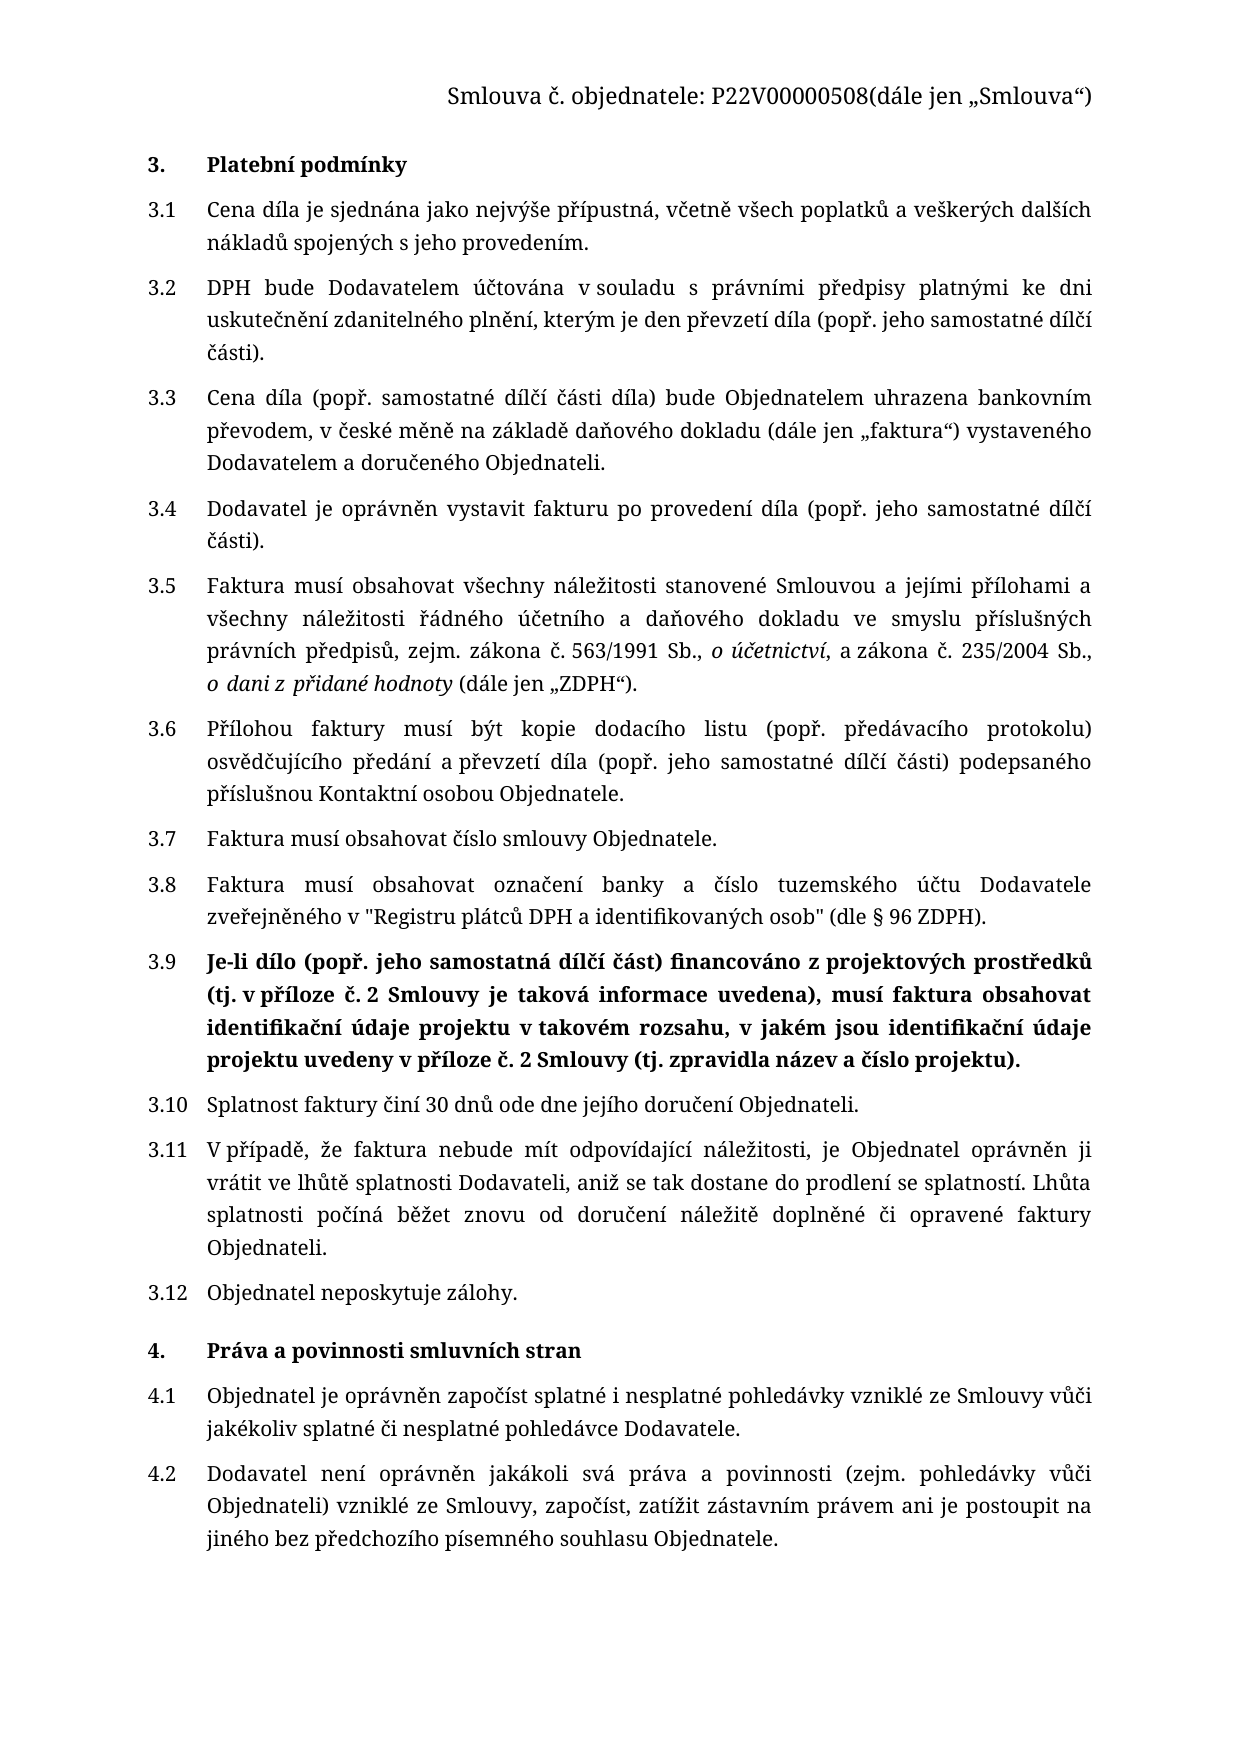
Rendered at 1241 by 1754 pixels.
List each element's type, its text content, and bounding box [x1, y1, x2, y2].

list Platební podmínky [148, 150, 1093, 179]
list Dodavatel je oprávněn vystavit fakturu po provedení díla (popř. jeho samostatné dílčí části). [148, 494, 1093, 555]
list Objednatel neposkytuje zálohy. [148, 1278, 1093, 1307]
list Přílohou faktury musí být kopie dodacího listu (popř. předávacího protokolu) osvědčujícího předání a převzetí díla (popř. jeho samostatné dílčí části) podepsaného příslušnou Kontaktní osobou Objednatele. [148, 714, 1093, 808]
list Práva a povinnosti smluvních stran [148, 1336, 1093, 1364]
list DPH bude Dodavatelem účtována v souladu s právními předpisy platnými ke dni uskutečnění zdanitelného plnění, kterým je den převzetí díla (popř. jeho samostatné dílčí části). [148, 273, 1093, 367]
list Cena díla je sjednána jako nejvýše přípustná, včetně všech poplatků a veškerých dalších nákladů spojených s jeho provedením. [148, 195, 1093, 256]
list Splatnost faktury činí 30 dnů ode dne jejího doručení Objednateli. [148, 1090, 1093, 1119]
list Objednatel je oprávněn započíst splatné i nesplatné pohledávky vzniklé ze Smlouvy vůči jakékoliv splatné či nesplatné pohledávce Dodavatele. [148, 1381, 1093, 1442]
list V případě, že faktura nebude mít odpovídající náležitosti, je Objednatel oprávněn ji vrátit ve lhůtě splatnosti Dodavateli, aniž se tak dostane do prodlení se splatností. Lhůta splatnosti počíná běžet znovu od doručení náležitě doplněné či opravené faktury Objednateli. [148, 1135, 1093, 1262]
list Dodavatel není oprávněn jakákoli svá práva a povinnosti (zejm. pohledávky vůči Objednateli) vzniklé ze Smlouvy, započíst, zatížit zástavním právem ani je postoupit na jiného bez předchozího písemného souhlasu Objednatele. [148, 1459, 1093, 1552]
list Je-li dílo (popř. jeho samostatná dílčí část) financováno z projektových prostředků (tj. v příloze č. 2 Smlouvy je taková informace uvedena), musí faktura obsahovat identifikační údaje projektu v takovém rozsahu, v jakém jsou identifikační údaje projektu uvedeny v příloze č. 2 Smlouvy (tj. zpravidla název a číslo projektu). [148, 947, 1093, 1074]
list Faktura musí obsahovat označení banky a číslo tuzemského účtu Dodavatele zveřejněného v "Registru plátců DPH a identifikovaných osob" (dle § 96 ZDPH). [148, 870, 1093, 931]
list Faktura musí obsahovat číslo smlouvy Objednatele. [148, 824, 1093, 853]
list Cena díla (popř. samostatné dílčí části díla) bude Objednatelem uhrazena bankovním převodem, v české měně na základě daňového dokladu (dále jen „faktura“) vystaveného Dodavatelem a doručeného Objednateli. [148, 383, 1093, 477]
list Faktura musí obsahovat všechny náležitosti stanovené Smlouvou a jejími přílohami a všechny náležitosti řádného účetního a daňového dokladu ve smyslu příslušných právních předpisů, zejm. zákona č. 563/1991 Sb., o účetnictví, a zákona č. 235/2004 Sb., o dani z přidané hodnoty (dále jen „ZDPH“). [148, 571, 1093, 698]
